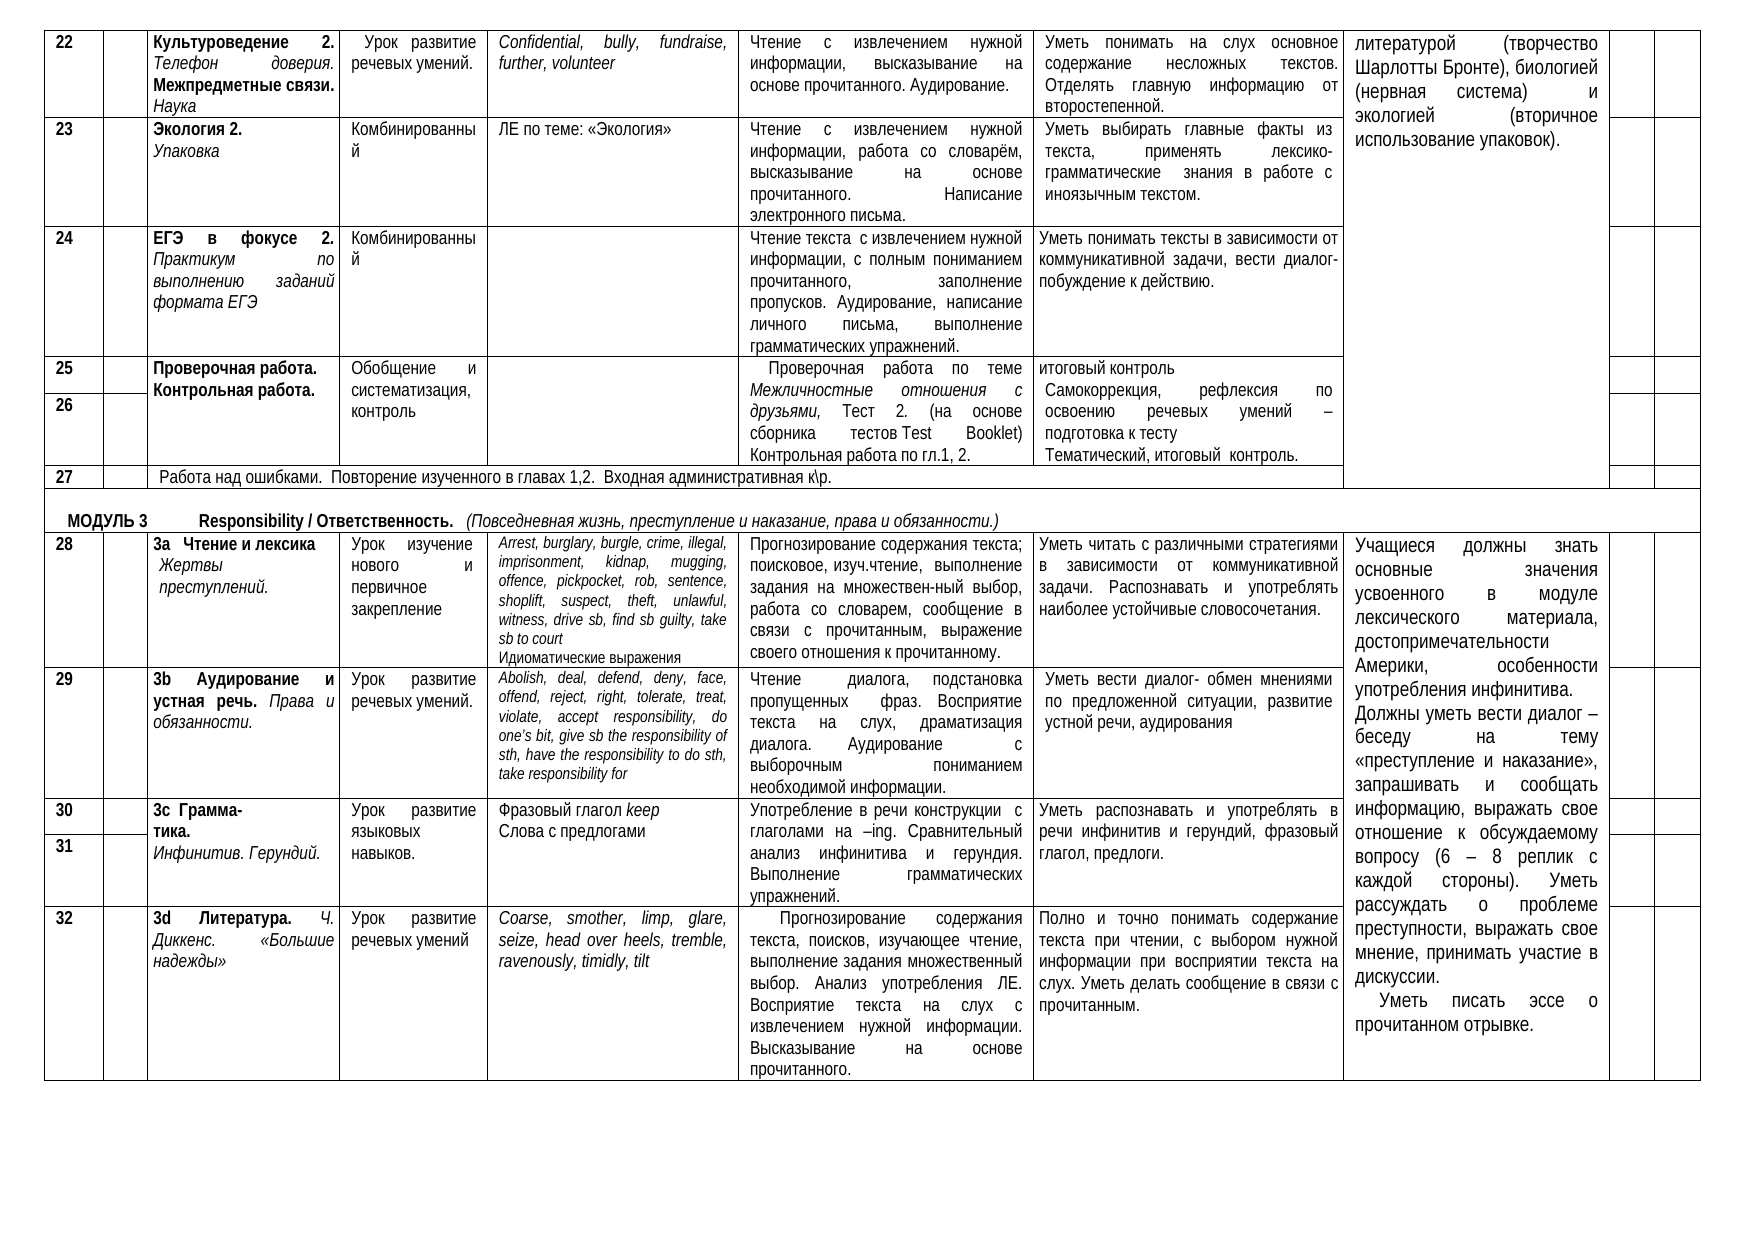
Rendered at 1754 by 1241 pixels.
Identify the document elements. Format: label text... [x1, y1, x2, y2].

table_cell Обобщение и систематизация, контроль [340, 357, 487, 465]
table_cell 29 [45, 668, 103, 797]
table_cell Уметь читать с различными стратегиями в зависимости от коммуникативной задачи. Распознавать и употреблять наиболее устойчивые словосочетания. [1034, 533, 1343, 667]
table_cell [104, 533, 147, 667]
table_cell [1610, 533, 1654, 667]
table_cell 25 [45, 357, 103, 392]
table_cell Чтение диалога, подстановка пропущенных фраз. Восприятие текста на слух, драматизация диалога. Аудирование с выборочным пониманием необходимой информации. [739, 668, 1033, 797]
table_cell [104, 394, 147, 465]
table_cell [1610, 227, 1654, 356]
table_cell [104, 907, 147, 1080]
table_cell 23 [45, 118, 103, 226]
table_cell [104, 668, 147, 797]
table_cell Урок развитие языковых навыков. [340, 799, 487, 906]
table_cell Abolish, deal, defend, deny, face, offend, reject, right, tolerate, treat, violate, accept responsibility, do one’s bit, give sb the responsibility of sth, have the responsibility to do sth, take responsibility for [488, 668, 738, 797]
table_cell Экология 2. Упаковка [148, 118, 339, 226]
table_cell [1655, 118, 1700, 226]
table_cell Прогнозирование содержания текста; поисковое, изуч.чтение, выполнение задания на множествен-ный выбор, работа со словарем, сообщение в связи с прочитанным, выражение своего отношения к прочитанному. [739, 533, 1033, 667]
table_cell [1655, 799, 1700, 834]
table_cell Работа над ошибками. Повторение изученного в главах 1,2. Входная административная к\р. [148, 466, 1343, 488]
table_cell 3с Грамма- тика. Инфинитив. Герундий. [148, 799, 339, 906]
table_cell [1655, 907, 1700, 1080]
table_cell Проверочная работа по теме Межличностные отношения с друзьями, Тест 2. (на основе сборника тестов Test Booklet) Контрольная работа по гл.1, 2. [739, 357, 1033, 465]
table_cell Чтение текста с извлечением нужной информации, с полным пониманием прочитанного, заполнение пропусков. Аудирование, написание личного письма, выполнение грамматических упражнений. [739, 227, 1033, 356]
table_cell МОДУЛЬ 3 Responsibility / Ответственность. (Повседневная жизнь, преступление и наказание, права и обязанности.) [45, 489, 1700, 532]
table_cell [104, 357, 147, 392]
table_cell [104, 466, 147, 488]
table_cell Arrest, burglary, burgle, crime, illegal, imprisonment, kidnap, mugging, offence, pickpocket, rob, sentence, shoplift, suspect, theft, unlawful, witness, drive sb, find sb guilty, take sb to court Идиоматические выражения [488, 533, 738, 667]
table_cell [1610, 799, 1654, 834]
table_cell [1610, 907, 1654, 1080]
table_cell [104, 31, 147, 117]
table_cell Coarse, smother, limp, glare, seize, head over heels, tremble, ravenously, timidly, tilt [488, 907, 738, 1080]
table_cell Уметь выбирать главные факты из текста, применять лексико-грамматические знания в работе с иноязычным текстом. [1034, 118, 1343, 226]
table_cell 3b Аудирование и устная речь. Права и обязанности. [148, 668, 339, 797]
table_cell Культуроведение 2. Телефон доверия. Межпредметные связи. Наука [148, 31, 339, 117]
table_cell 27 [45, 466, 103, 488]
table_cell Урок развитие речевых умений. [340, 668, 487, 797]
table_cell Уметь распознавать и употреблять в речи инфинитив и герундий, фразовый глагол, предлоги. [1034, 799, 1343, 906]
table_cell Употребление в речи конструкции с глаголами на –ing. Сравнительный анализ инфинитива и герундия. Выполнение грамматических упражнений. [739, 799, 1033, 906]
table_cell 22 [45, 31, 103, 117]
table_cell [1610, 394, 1654, 465]
table_cell Комбинированный [340, 118, 487, 226]
table_cell [1610, 31, 1654, 117]
table_cell Уметь понимать тексты в зависимости от коммуникативной задачи, вести диалог-побуждение к действию. [1034, 227, 1343, 356]
table_cell ЕГЭ в фокусе 2. Практикум по выполнению заданий формата ЕГЭ [148, 227, 339, 356]
table_cell [1655, 835, 1700, 906]
table_cell [1610, 668, 1654, 797]
table_cell [1610, 118, 1654, 226]
table_cell Confidential, bully, fundraise, further, volunteer [488, 31, 738, 117]
table_cell итоговый контроль Cамокоррекция, рефлексия по освоению речевых умений – подготовка к тесту Тематический, итоговый контроль. [1034, 357, 1343, 465]
table_cell [1655, 668, 1700, 797]
table_cell [104, 227, 147, 356]
table_cell [1610, 466, 1654, 488]
table_cell 30 [45, 799, 103, 834]
table_cell 26 [45, 394, 103, 465]
table_cell Фразовый глагол keep Слова с предлогами [488, 799, 738, 906]
table_cell [104, 835, 147, 906]
table_cell Урок развитие речевых умений [340, 907, 487, 1080]
table_cell 3d Литература. Ч. Диккенс. «Большие надежды» [148, 907, 339, 1080]
table_cell [1610, 357, 1654, 392]
table_cell [1655, 227, 1700, 356]
table_cell [1655, 31, 1700, 117]
table_cell [488, 227, 738, 356]
table_cell [104, 118, 147, 226]
table_cell Уметь вести диалог- обмен мнениями по предложенной ситуации, развитие устной речи, аудирования [1034, 668, 1343, 797]
table_cell Полно и точно понимать содержание текста при чтении, с выбором нужной информации при восприятии текста на слух. Уметь делать сообщение в связи с прочитанным. [1034, 907, 1343, 1080]
table_cell Чтение с извлечением нужной информации, высказывание на основе прочитанного. Аудирование. [739, 31, 1033, 117]
table_cell 32 [45, 907, 103, 1080]
table_cell [1655, 357, 1700, 392]
table_cell [1655, 394, 1700, 465]
table_cell 28 [45, 533, 103, 667]
table_cell [104, 799, 147, 834]
table_cell Урок развитие речевых умений. [340, 31, 487, 117]
table_cell ЛЕ по теме: «Экология» [488, 118, 738, 226]
table_cell 24 [45, 227, 103, 356]
table_cell Уметь понимать на слух основное содержание несложных текстов. Отделять главную информацию от второстепенной. [1034, 31, 1343, 117]
table_cell [1655, 533, 1700, 667]
table_cell Прогнозирование содержания текста, поисков, изучающее чтение, выполнение задания множественный выбор. Анализ употребления ЛЕ. Восприятие текста на слух с извлечением нужной информации. Высказывание на основе прочитанного. [739, 907, 1033, 1080]
table_cell 3a Чтение и лексика Жертвы преступлений. [148, 533, 339, 667]
table_cell Комбинированный [340, 227, 487, 356]
table_cell 31 [45, 835, 103, 906]
table_cell Чтение с извлечением нужной информации, работа со словарём, высказывание на основе прочитанного. Написание электронного письма. [739, 118, 1033, 226]
table_cell Проверочная работа. Контрольная работа. [148, 357, 339, 465]
table_cell Учащиеся должны знать основные значения усвоенного в модуле лексического материала, достопримечательности Америки, особенности употребления инфинитива. Должны уметь вести диалог – беседу на тему «преступление и наказание», запрашивать и сообщать информацию, выражать свое отношение к обсуждаемому вопросу (6 – 8 реплик с каждой стороны). Уметь рассуждать о проблеме преступности, выражать свое мнение, принимать участие в дискуссии. Уметь писать эссе о прочитанном отрывке. Через историю эмигрантов, приезжающих в Америку, решаются вопросы толерантного отношения к людям разных национальностей, вероисповеданий. В модуле предусмотрены межпредметные связи с литературой (творчество Чарльза Диккенса и его роман «Большие ожидания»), обществознанием (Международная Декларация о Правах человека), экологией (что значит «быть зеленым гражданином»). [1344, 533, 1609, 1080]
table_cell [488, 357, 738, 465]
table_cell Урок изучение нового и первичное закрепление [340, 533, 487, 667]
table_cell [1655, 466, 1700, 488]
table_cell [1610, 835, 1654, 906]
